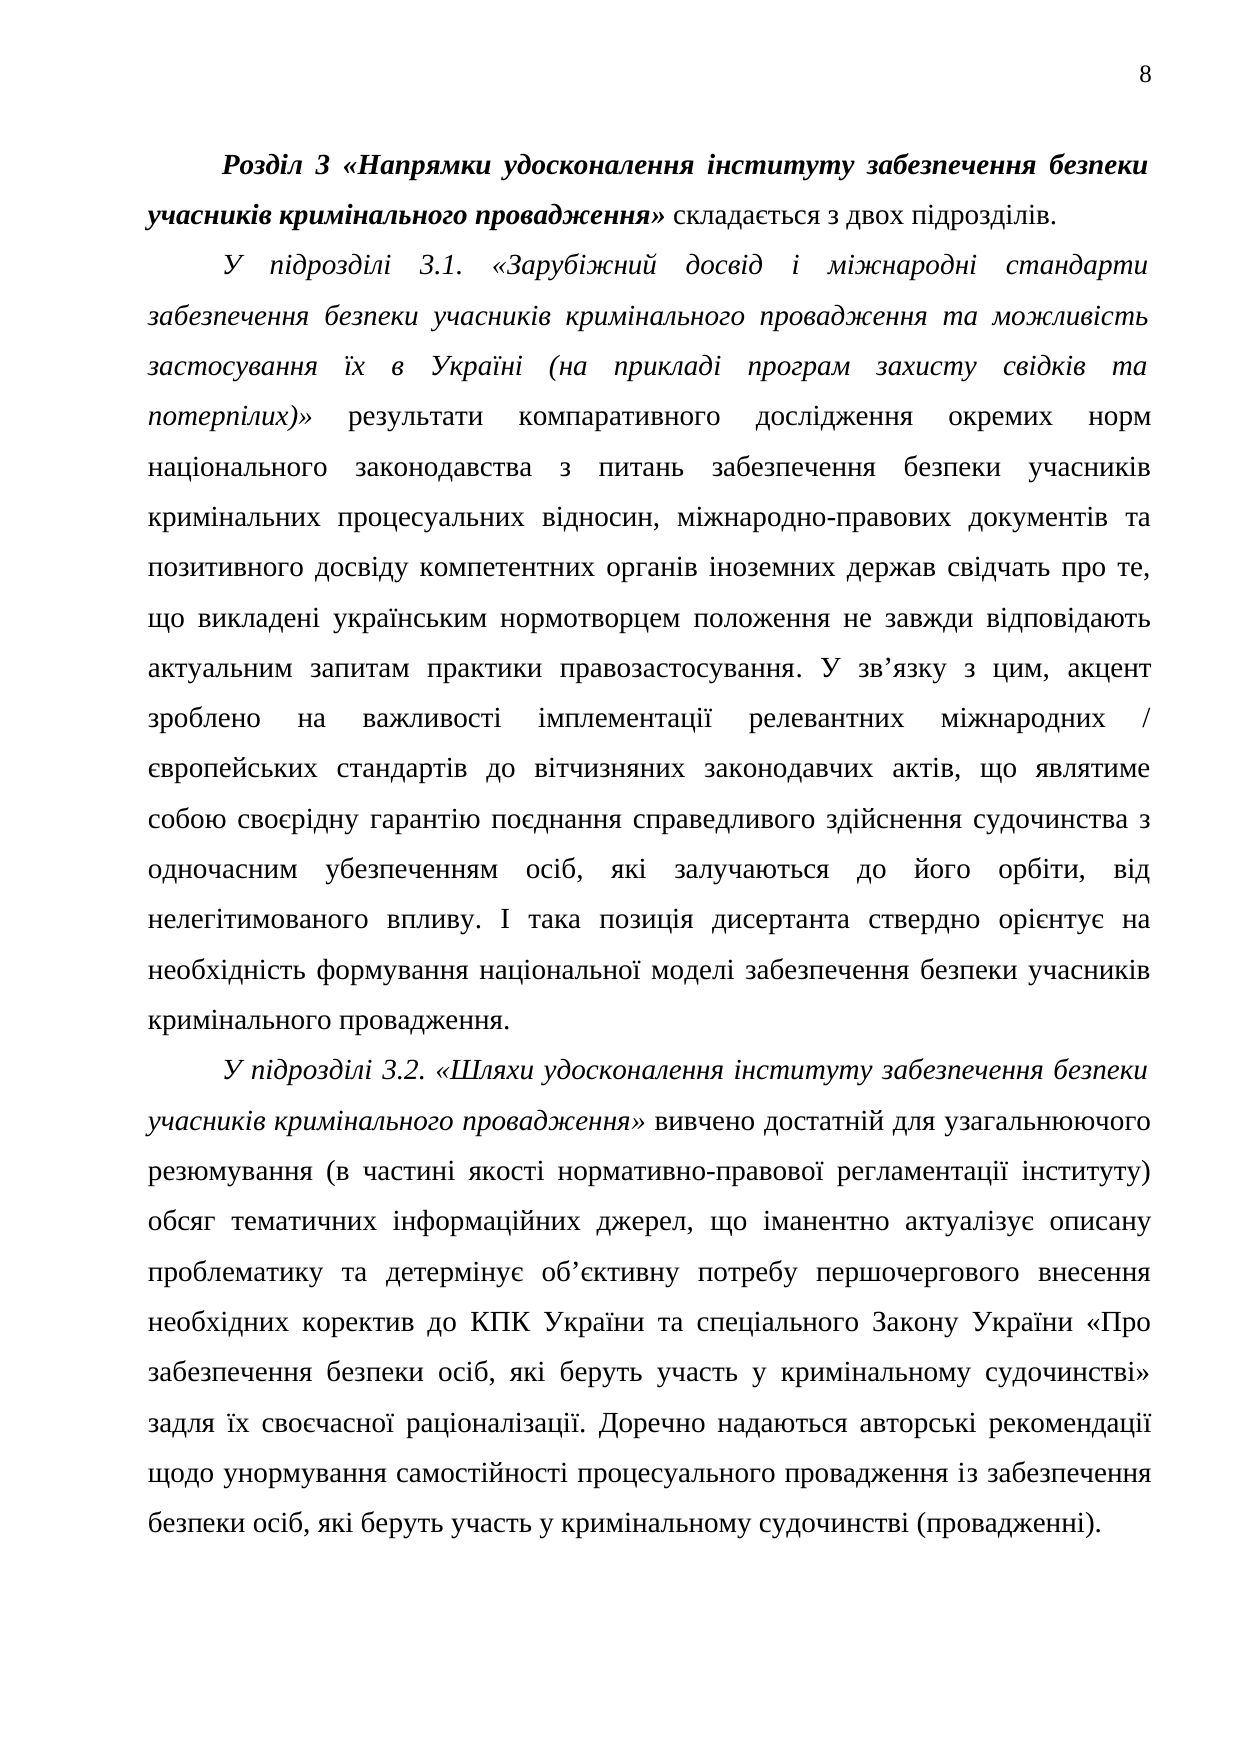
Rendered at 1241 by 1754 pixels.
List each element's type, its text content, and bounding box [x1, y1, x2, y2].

text У підрозділі 3.2. «Шляхи удосконалення інституту забезпечення безпеки учасників кримінального провадження» вивчено достатній для узагальнюючого резюмування (в частині якості нормативно-правової регламентації інституту) обсяг тематичних інформаційних джерел, що іманентно актуалізує описану проблематику та детермінує об’єктивну потребу першочергового внесення необхідних коректив до КПК України та спеціального Закону України «Про забезпечення безпеки осіб, які беруть участь у кримінальному судочинстві» задля їх своєчасної раціоналізації. Доречно надаються авторські рекомендації щодо унормування самостійності процесуального провадження із забезпечення безпеки осіб, які беруть участь у кримінальному судочинстві (провадженні). [148, 1052, 1152, 1539]
text Розділ 3 «Напрямки удосконалення інституту забезпечення безпеки учасників кримінального провадження» складається з двох підрозділів. [148, 147, 1152, 231]
text У підрозділі 3.1. «Зарубіжний досвід і міжнародні стандарти забезпечення безпеки учасників кримінального провадження та можливість застосування їх в Україні (на прикладі програм захисту свідків та потерпілих)» результати компаративного дослідження окремих норм національного законодавства з питань забезпечення безпеки учасників кримінальних процесуальних відносин, міжнародно-правових документів та позитивного досвіду компетентних органів іноземних держав свідчать про те, що викладені українським нормотворцем положення не завжди відповідають актуальним запитам практики правозастосування. У зв’язку з цим, акцент зроблено на важливості імплементації релевантних міжнародних / європейських стандартів до вітчизняних законодавчих актів, що являтиме собою своєрідну гарантію поєднання справедливого здійснення судочинства з одночасним убезпеченням осіб, які залучаються до його орбіти, від нелегітимованого впливу. І така позиція дисертанта ствердно орієнтує на необхідність формування національної моделі забезпечення безпеки учасників кримінального провадження. [148, 247, 1152, 1036]
